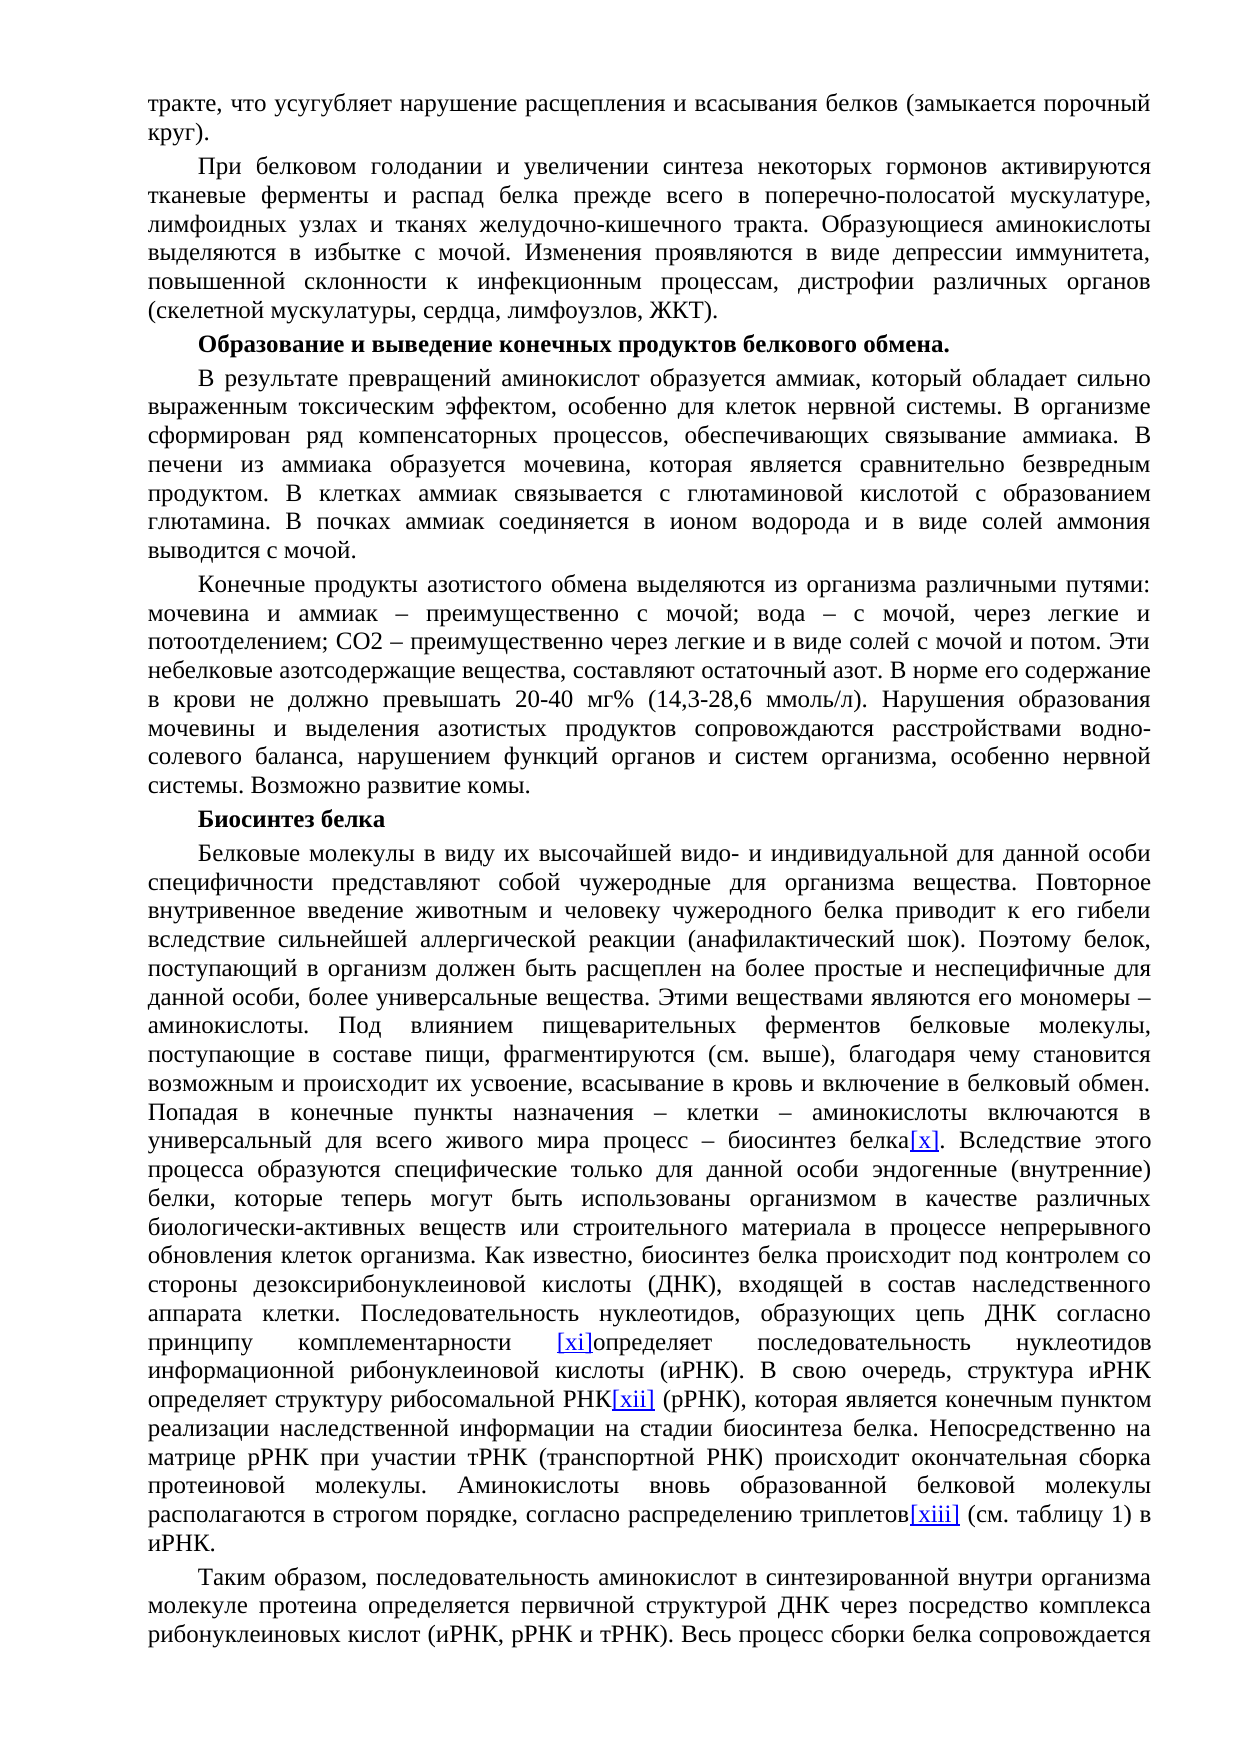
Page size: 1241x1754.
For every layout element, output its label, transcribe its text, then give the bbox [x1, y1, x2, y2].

text Конечные продукты азотистого обмена выделяются из организма различными путями: мочевина и аммиак – преимущественно с мочой; вода – с мочой, через легкие и потоотделением; СО2 – преимущественно через легкие и в виде солей с мочой и потом. Эти небелковые азотсодержащие вещества, составляют остаточный азот. В норме его содержание в крови не должно превышать 20-40 мг% (14,3-28,6 ммоль/л). Нарушения образования мочевины и выделения азотистых продуктов сопровождаются расстройствами водно-солевого баланса, нарушением функций органов и систем организма, особенно нервной системы. Возможно развитие комы. [148, 569, 1152, 799]
text Белковые молекулы в виду их высочайшей видо- и индивидуальной для данной особи специфичности представляют собой чужеродные для организма вещества. Повторное внутривенное введение животным и человеку чужеродного белка приводит к его гибели вследствие сильнейшей аллергической реакции (анафилактический шок). Поэтому белок, поступающий в организм должен быть расщеплен на более простые и неспецифичные для данной особи, более универсальные вещества. Этими веществами являются его мономеры – аминокислоты. Под влиянием пищеварительных ферментов белковые молекулы, поступающие в составе пищи, фрагментируются (см. выше), благодаря чему становится возможным и происходит их усвоение, всасывание в кровь и включение в белковый обмен. Попадая в конечные пункты назначения – клетки – аминокислоты включаются в универсальный для всего живого мира процесс – биосинтез белка[x]. Вследствие этого процесса образуются специфические только для данной особи эндогенные (внутренние) белки, которые теперь могут быть использованы организмом в качестве различных биологически-активных веществ или строительного материала в процессе непрерывного обновления клеток организма. Как известно, биосинтез белка происходит под контролем со стороны дезоксирибонуклеиновой кислоты (ДНК), входящей в состав наследственного аппарата клетки. Последовательность нуклеотидов, образующих цепь ДНК согласно принципу комплементарности [xi]определяет последовательность нуклеотидов информационной рибонуклеиновой кислоты (иРНК). В свою очередь, структура иРНК определяет структуру рибосомальной РНК[xii] (рРНК), которая является конечным пунктом реализации наследственной информации на стадии биосинтеза белка. Непосредственно на матрице рРНК при участии тРНК (транспортной РНК) происходит окончательная сборка протеиновой молекулы. Аминокислоты вновь образованной белковой молекулы располагаются в строгом порядке, согласно распределению триплетов[xiii] (см. таблицу 1) в иРНК. [148, 838, 1152, 1557]
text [148, 88, 1152, 146]
text В результате превращений аминокислот образуется аммиак, который обладает сильно выраженным токсическим эффектом, особенно для клеток нервной системы. В организме сформирован ряд компенсаторных процессов, обеспечивающих связывание аммиака. В печени из аммиака образуется мочевина, которая является сравнительно безвредным продуктом. В клетках аммиак связывается с глютаминовой кислотой с образованием глютамина. В почках аммиак соединяется в ионом водорода и в виде солей аммония выводится с мочой. [148, 363, 1152, 564]
text Биосинтез белка [148, 804, 1152, 833]
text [148, 1562, 1152, 1648]
text При белковом голодании и увеличении синтеза некоторых гормонов активируются тканевые ферменты и распад белка прежде всего в поперечно-полосатой мускулатуре, лимфоидных узлах и тканях желудочно-кишечного тракта. Образующиеся аминокислоты выделяются в избытке с мочой. Изменения проявляются в виде депрессии иммунитета, повышенной склонности к инфекционным процессам, дистрофии различных органов (скелетной мускулатуры, сердца, лимфоузлов, ЖКТ). [148, 151, 1152, 324]
text Образование и выведение конечных продуктов белкового обмена. [148, 329, 1152, 357]
